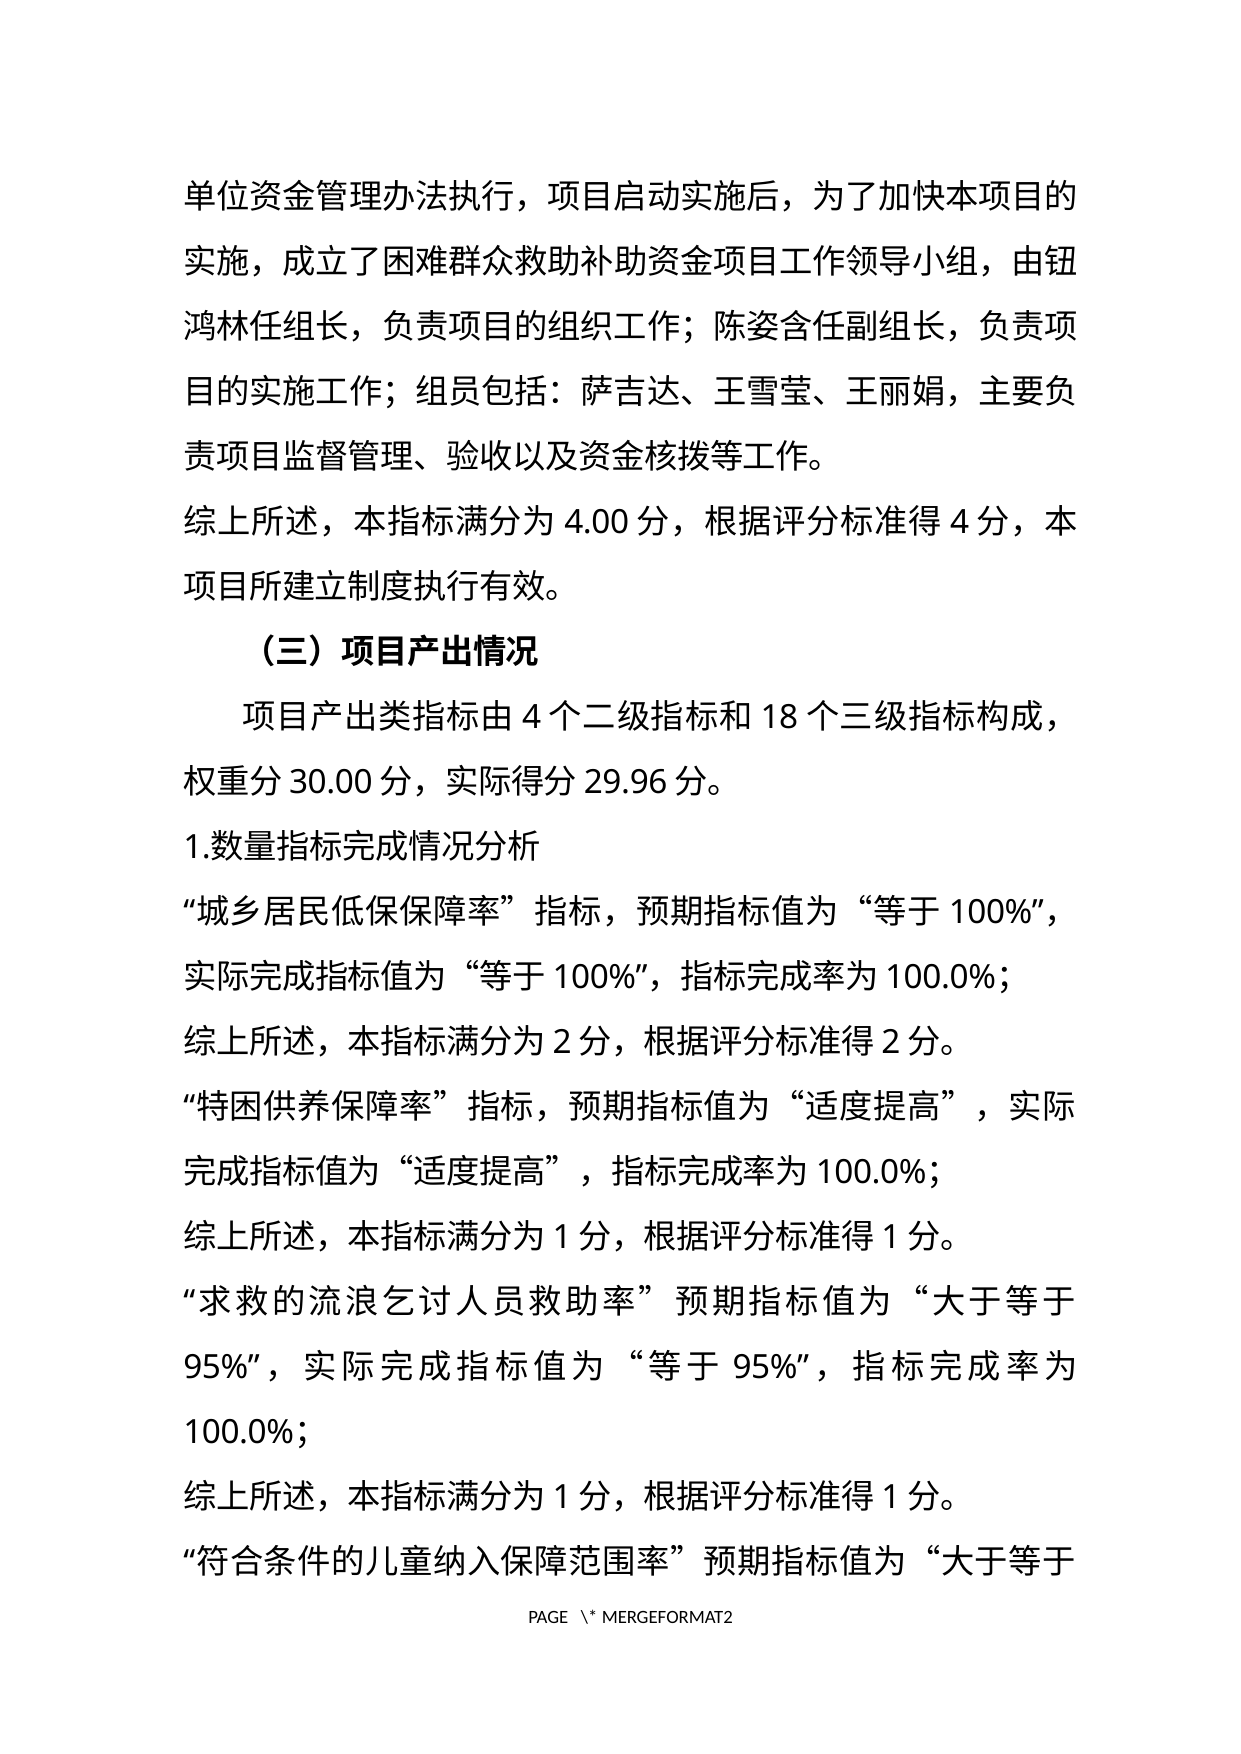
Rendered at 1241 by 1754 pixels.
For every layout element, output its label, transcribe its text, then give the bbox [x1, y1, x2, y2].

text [183, 162, 1078, 617]
text （三）项目产出情况 [183, 617, 1078, 682]
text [183, 682, 1078, 1592]
